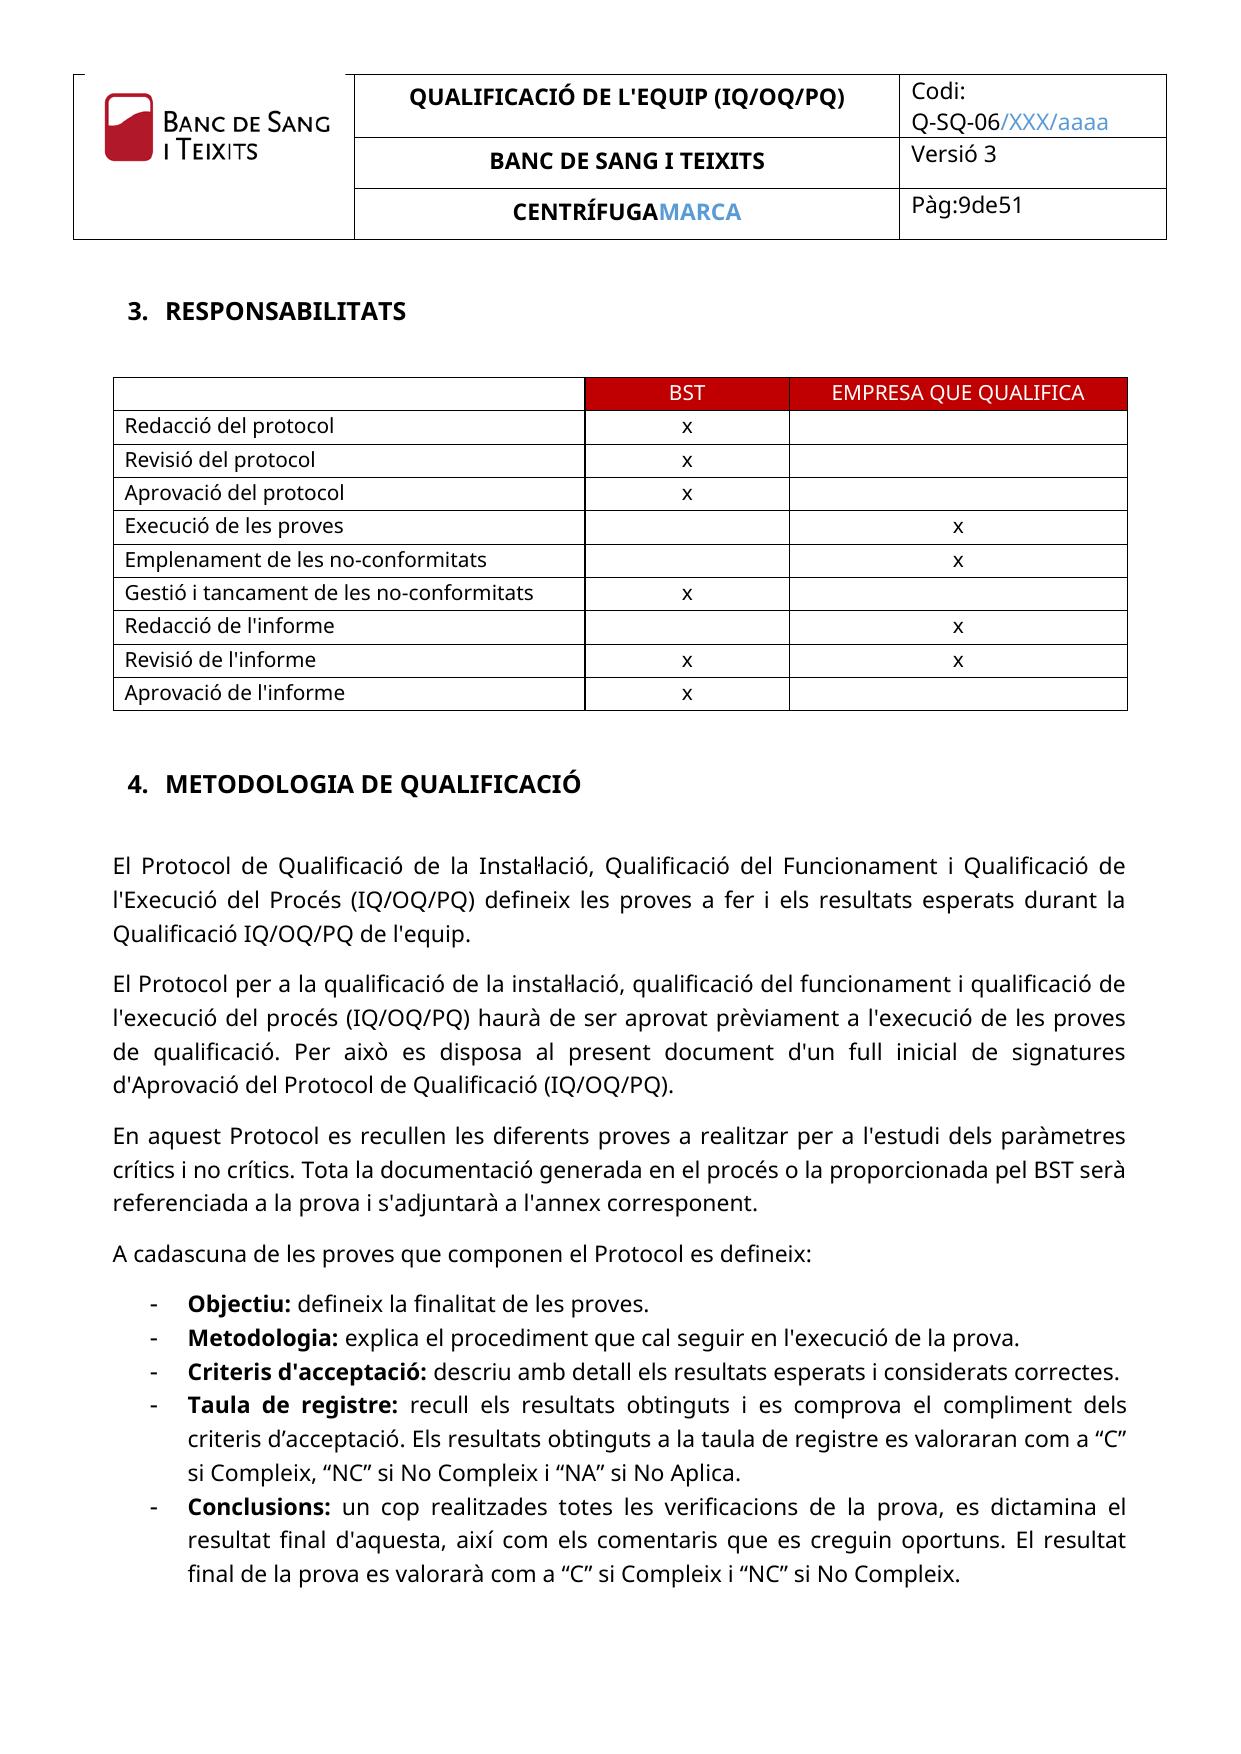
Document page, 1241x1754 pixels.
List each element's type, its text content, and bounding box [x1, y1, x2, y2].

subtitle METODOLOGIA DE QUALIFICACIÓ [127, 767, 1128, 801]
table_cell x [586, 645, 789, 677]
table_cell x [586, 411, 789, 444]
table_cell Emplenament de les no-conformitats [114, 545, 584, 577]
table_cell Gestió i tancament de les no-conformitats [114, 578, 584, 610]
table_header [114, 378, 584, 410]
text En aquest Protocol es recullen les diferents proves a realitzar per a l'estudi dels paràmetres crítics i no crítics. Tota la documentació generada en el procés o la proporcionada pel BST serà referenciada a la prova i s'adjuntarà a l'annex corresponent. [112, 1120, 1128, 1219]
list Taula de registre: recull els resultats obtinguts i es comprova el compliment dels criteris d’acceptació. Els resultats obtinguts a la taula de registre es valoraran com a “C” si Compleix, “NC” si No Compleix i “NA” si No Aplica. [150, 1389, 1128, 1488]
text El Protocol per a la qualificació de la instal·lació, qualificació del funcionament i qualificació de l'execució del procés (IQ/OQ/PQ) haurà de ser aprovat prèviament a l'execució de les proves de qualificació. Per això es disposa al present document d'un full inicial de signatures d'Aprovació del Protocol de Qualificació (IQ/OQ/PQ). [112, 968, 1128, 1101]
table_cell Aprovació de l'informe [114, 678, 584, 710]
table_cell x [790, 645, 1127, 677]
text El Protocol de Qualificació de la Instal·lació, Qualificació del Funcionament i Qualificació de l'Execució del Procés (IQ/OQ/PQ) defineix les proves a fer i els resultats esperats durant la Qualificació IQ/OQ/PQ de l'equip. [112, 850, 1128, 949]
table_cell [790, 411, 1127, 444]
table_cell Revisió de l'informe [114, 645, 584, 677]
table_cell [586, 545, 789, 577]
table_cell [586, 611, 789, 644]
table_cell [790, 445, 1127, 477]
table_cell x [586, 445, 789, 477]
picture [84, 74, 346, 178]
table_cell x [586, 678, 789, 710]
table_cell [790, 478, 1127, 510]
table_cell x [586, 578, 789, 610]
table_cell Redacció del protocol [114, 411, 584, 444]
table_cell Revisió del protocol [114, 445, 584, 477]
table_cell x [586, 478, 789, 510]
table_cell [790, 678, 1127, 710]
table_header BST [586, 378, 789, 410]
text A cadascuna de les proves que componen el Protocol es defineix: [112, 1238, 1128, 1269]
list Conclusions: un cop realitzades totes les verificacions de la prova, es dictamina el resultat final d'aquesta, així com els comentaris que es creguin oportuns. El resultat final de la prova es valorarà com a “C” si Compleix i “NC” si No Compleix. [150, 1491, 1128, 1589]
table_cell x [790, 545, 1127, 577]
table_cell Aprovació del protocol [114, 478, 584, 510]
list Objectiu: defineix la finalitat de les proves. [150, 1288, 1128, 1319]
table_cell Redacció de l'informe [114, 611, 584, 644]
table_cell Execució de les proves [114, 511, 584, 544]
list Metodologia: explica el procediment que cal seguir en l'execució de la prova. [150, 1322, 1128, 1353]
list Criteris d'acceptació: descriu amb detall els resultats esperats i considerats correctes. [150, 1356, 1128, 1387]
table_cell x [790, 511, 1127, 544]
subtitle RESPONSABILITATS [127, 293, 1128, 327]
table_cell [586, 511, 789, 544]
table_cell x [790, 611, 1127, 644]
table_cell [790, 578, 1127, 610]
table_header EMPRESA QUE QUALIFICA [790, 378, 1127, 410]
